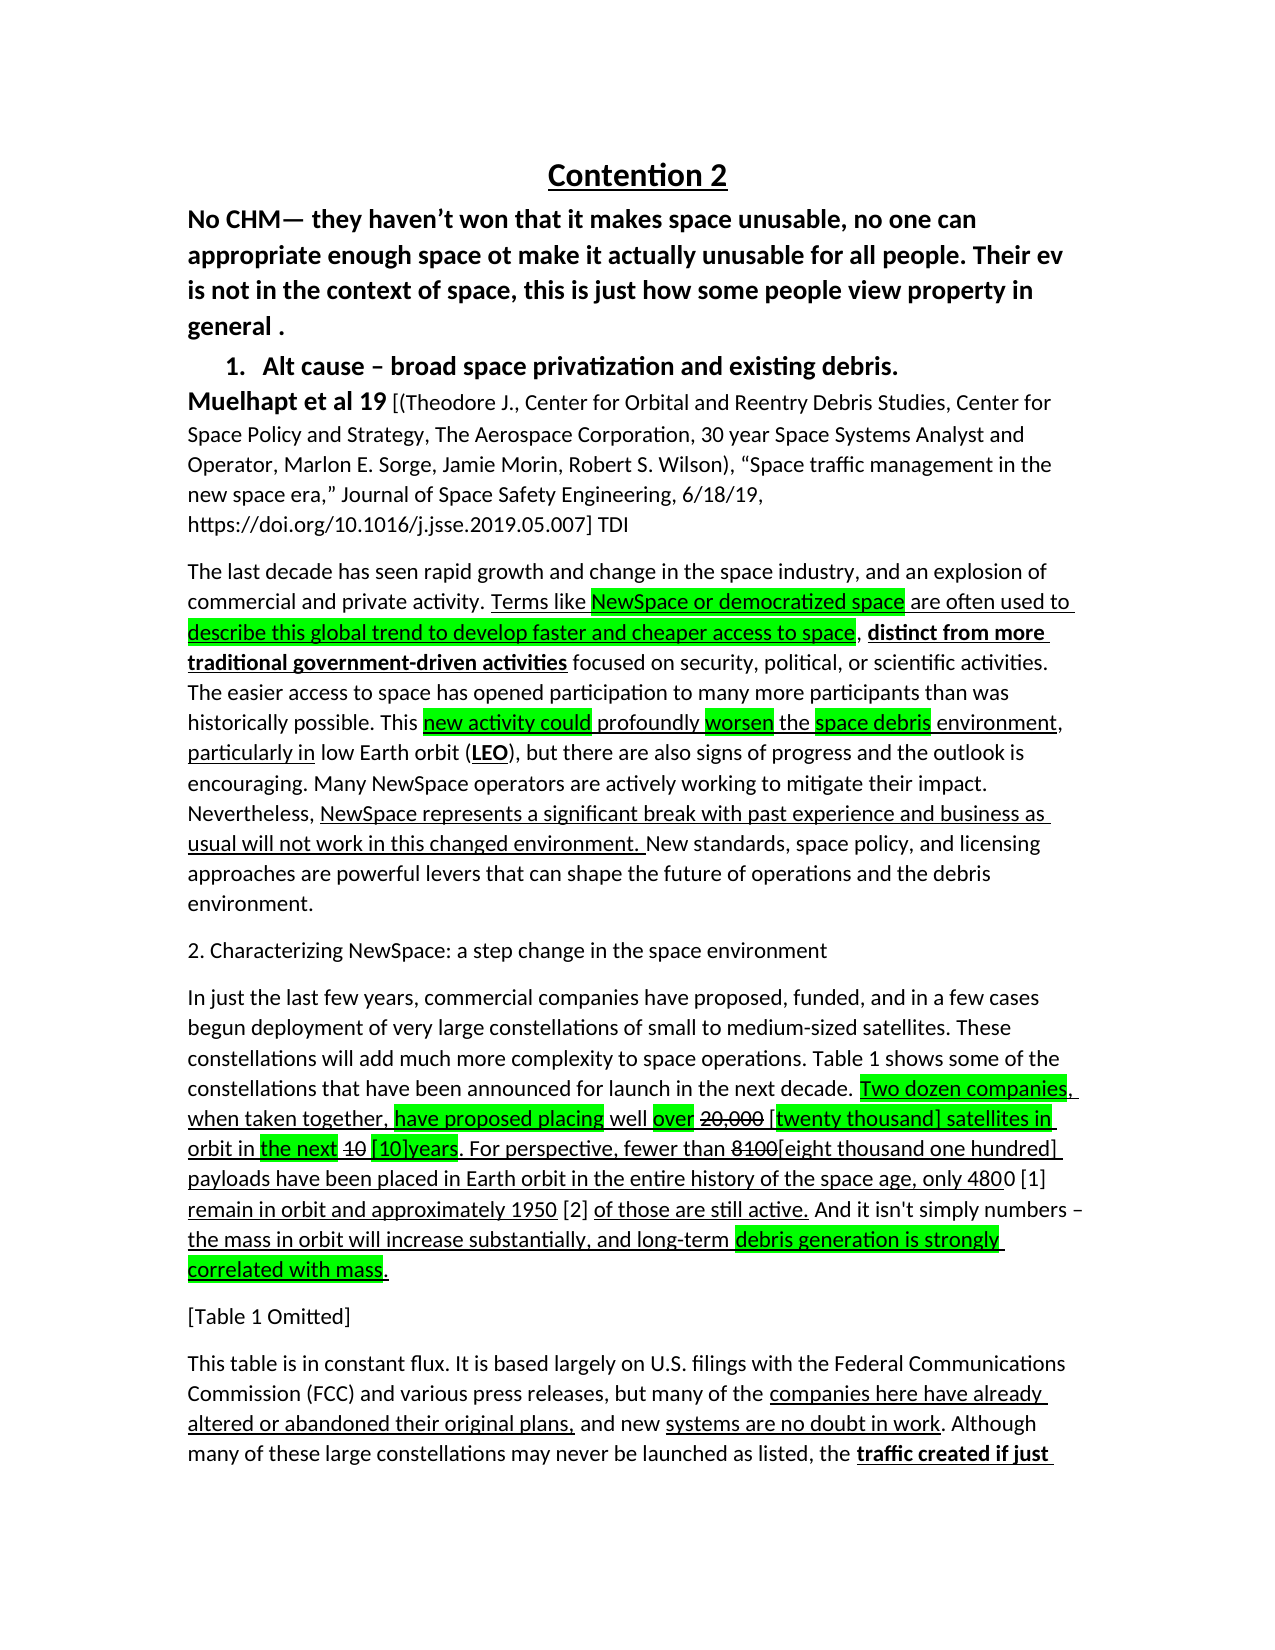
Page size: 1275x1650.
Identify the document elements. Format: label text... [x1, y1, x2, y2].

subtitle No CHM— they haven’t won that it makes space unusable, no one can appropriate enough space ot make it actually unusable for all people. Their ev is not in the context of space, this is just how some people view property in general . [187, 202, 1087, 342]
subtitle Contention 2 [187, 154, 1087, 195]
subtitle Alt cause – broad space privatization and existing debris. [225, 349, 1087, 382]
text 2. Characterizing NewSpace: a step change in the space environment [187, 936, 1087, 964]
text [Table 1 Omitted] [187, 1302, 1087, 1330]
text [187, 1349, 1087, 1468]
text Muelhapt et al 19 [(Theodore J., Center for Orbital and Reentry Debris Studies, Center for Space Policy and Strategy, The Aerospace Corporation, 30 year Space Systems Analyst and Operator, Marlon E. Sorge, Jamie Morin, Robert S. Wilson), “Space traffic management in the new space era,” Journal of Space Safety Engineering, 6/18/19, https://doi.org/10.1016/j.jsse.2019.05.007] TDI [187, 384, 1087, 538]
text In just the last few years, commercial companies have proposed, funded, and in a few cases begun deployment of very large constellations of small to medium-sized satellites. These constellations will add much more complexity to space operations. Table 1 shows some of the constellations that have been announced for launch in the next decade. Two dozen companies, when taken together, have proposed placing well over 20,000 [twenty thousand] satellites in orbit in the next 10 [10]years. For perspective, fewer than 8100[eight thousand one hundred] payloads have been placed in Earth orbit in the entire history of the space age, only 4800 [1] remain in orbit and approximately 1950 [2] of those are still active. And it isn't simply numbers – the mass in orbit will increase substantially, and long-term debris generation is strongly correlated with mass. [187, 983, 1087, 1283]
text The last decade has seen rapid growth and change in the space industry, and an explosion of commercial and private activity. Terms like NewSpace or democratized space are often used to describe this global trend to develop faster and cheaper access to space, distinct from more traditional government-driven activities focused on security, political, or scientific activities. The easier access to space has opened participation to many more participants than was historically possible. This new activity could profoundly worsen the space debris environment, particularly in low Earth orbit (LEO), but there are also signs of progress and the outlook is encouraging. Many NewSpace operators are actively working to mitigate their impact. Nevertheless, NewSpace represents a significant break with past experience and business as usual will not work in this changed environment. New standards, space policy, and licensing approaches are powerful levers that can shape the future of operations and the debris environment. [187, 557, 1087, 918]
